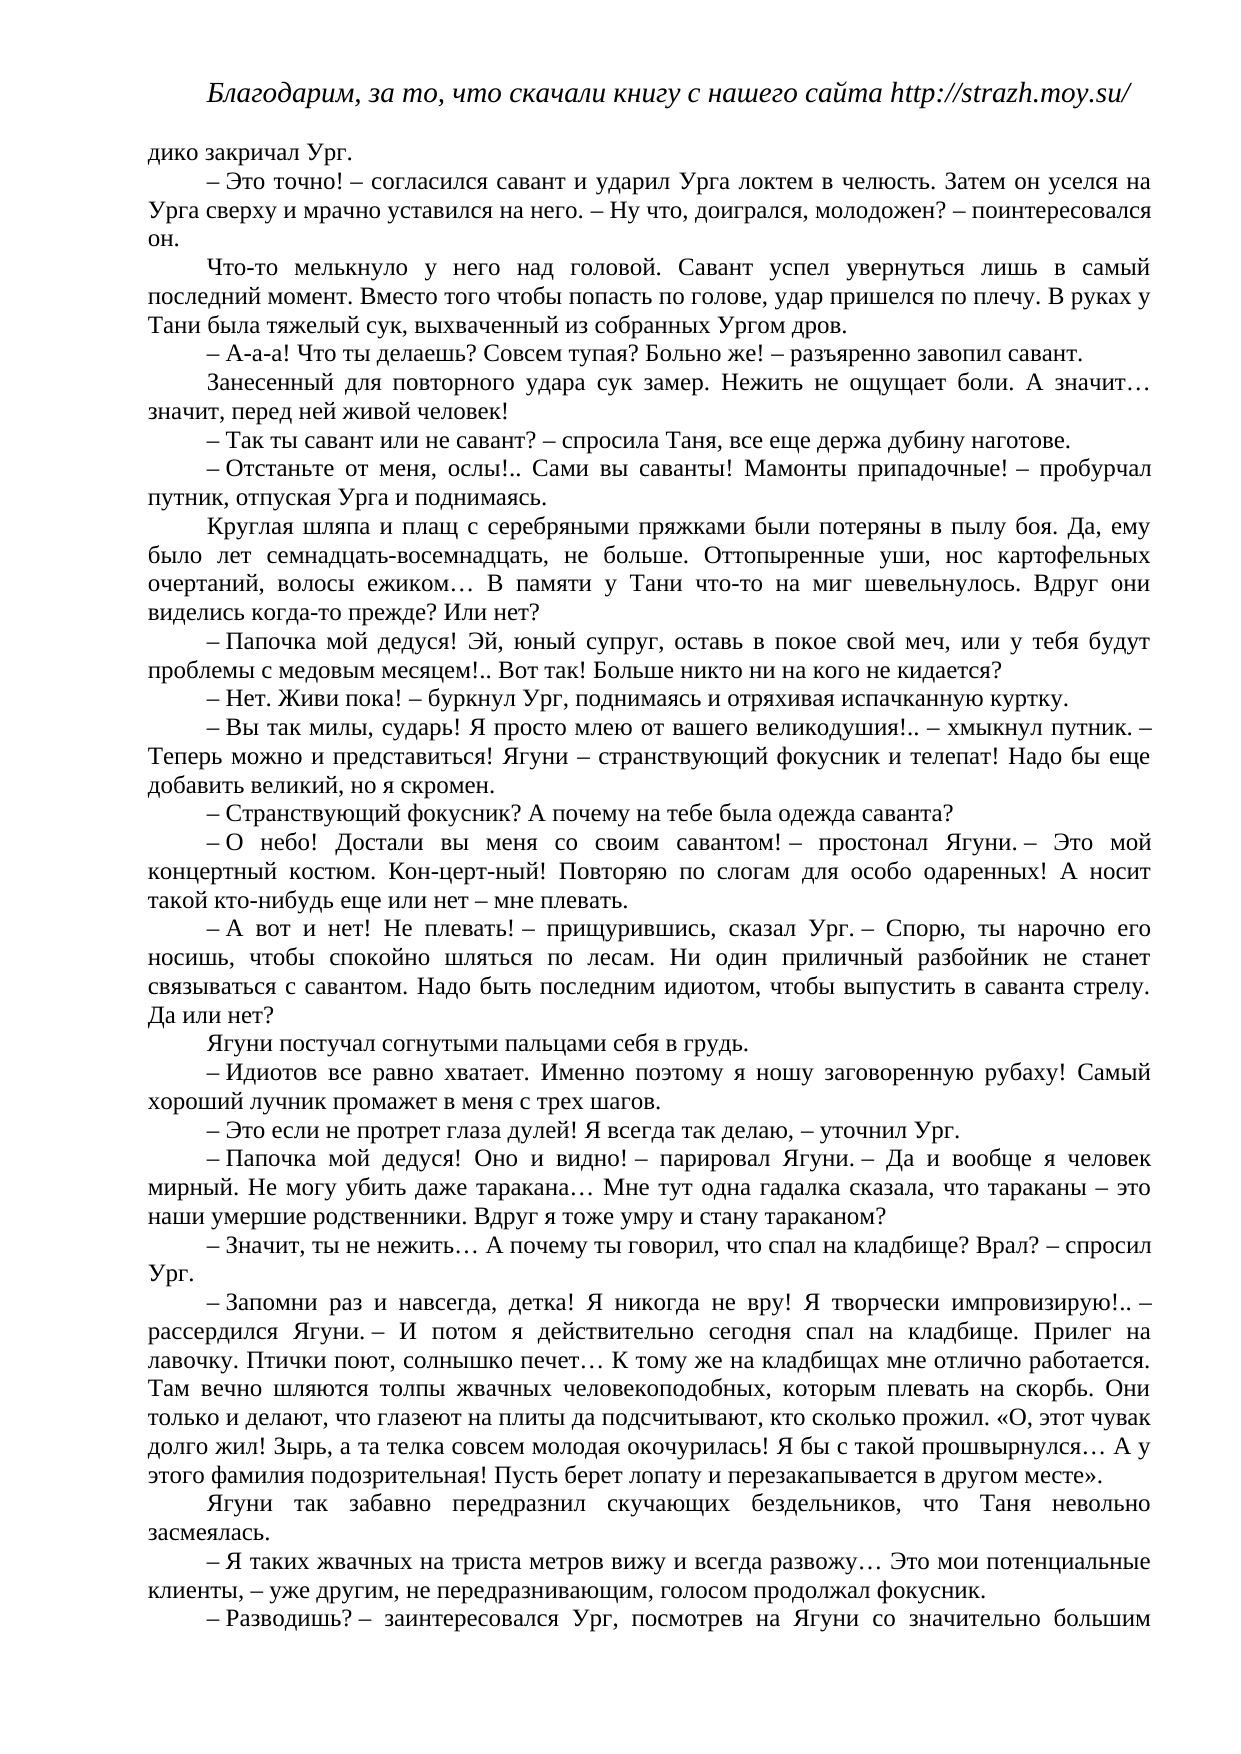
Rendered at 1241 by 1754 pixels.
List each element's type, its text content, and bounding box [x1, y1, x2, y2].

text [148, 137, 1152, 166]
text – Это точно! – согласился савант и ударил Урга локтем в челюсть. Затем он уселся на Урга сверху и мрачно уставился на него. – Ну что, доигрался, молодожен? – поинтересовался он. [148, 166, 1152, 252]
text – Идиотов все равно хватает. Именно поэтому я ношу заговоренную рубаху! Самый хороший лучник промажет в меня с трех шагов. [148, 1057, 1152, 1115]
text – Папочка мой дедуся! Эй, юный супруг, оставь в покое свой меч, или у тебя будут проблемы с медовым месяцем!.. Вот так! Больше никто ни на кого не кидается? [148, 626, 1152, 683]
text – Странствующий фокусник? А почему на тебе была одежда саванта? [148, 798, 1152, 827]
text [148, 1603, 1152, 1632]
text – Папочка мой дедуся! Оно и видно! – парировал Ягуни. – Да и вообще я человек мирный. Не могу убить даже таракана… Мне тут одна гадалка сказала, что тараканы – это наши умершие родственники. Вдруг я тоже умру и стану тараканом? [148, 1143, 1152, 1230]
text Ягуни так забавно передразнил скучающих бездельников, что Таня невольно засмеялась. [148, 1488, 1152, 1546]
text – Вы так милы, сударь! Я просто млею от вашего великодушия!.. – хмыкнул путник. – Теперь можно и представиться! Ягуни – странствующий фокусник и телепат! Надо бы еще добавить великий, но я скромен. [148, 712, 1152, 798]
text – Отстаньте от меня, ослы!.. Сами вы саванты! Мамонты припадочные! – пробурчал путник, отпуская Урга и поднимаясь. [148, 453, 1152, 511]
text – А вот и нет! Не плевать! – прищурившись, сказал Ург. – Спорю, ты нарочно его носишь, чтобы спокойно шляться по лесам. Ни один приличный разбойник не станет связываться с савантом. Надо быть последним идиотом, чтобы выпустить в саванта стрелу. Да или нет? [148, 913, 1152, 1028]
text – Запомни раз и навсегда, детка! Я никогда не вру! Я творчески импровизирую!.. – рассердился Ягуни. – И потом я действительно сегодня спал на кладбище. Прилег на лавочку. Птички поют, солнышко печет… К тому же на кладбищах мне отлично работается. Там вечно шляются толпы жвачных человекоподобных, которым плевать на скорбь. Они только и делают, что глазеют на плиты да подсчитывают, кто сколько прожил. «О, этот чувак долго жил! Зырь, а та телка совсем молодая окочурилась! Я бы с такой прошвырнулся… А у этого фамилия подозрительная! Пусть берет лопату и перезакапывается в другом месте». [148, 1287, 1152, 1488]
text Ягуни постучал согнутыми пальцами себя в грудь. [148, 1028, 1152, 1057]
text – О небо! Достали вы меня со своим савантом! – простонал Ягуни. – Это мой концертный костюм. Кон-церт-ный! Повторяю по слогам для особо одаренных! А носит такой кто-нибудь еще или нет – мне плевать. [148, 827, 1152, 913]
text Круглая шляпа и плащ с серебряными пряжками были потеряны в пылу боя. Да, ему было лет семнадцать-восемнадцать, не больше. Оттопыренные уши, нос картофельных очертаний, волосы ежиком… В памяти у Тани что-то на миг шевельнулось. Вдруг они виделись когда-то прежде? Или нет? [148, 511, 1152, 626]
text – Нет. Живи пока! – буркнул Ург, поднимаясь и отряхивая испачканную куртку. [148, 683, 1152, 712]
text – Значит, ты не нежить… А почему ты говорил, что спал на кладбище? Врал? – спросил Ург. [148, 1230, 1152, 1287]
text – Я таких жвачных на триста метров вижу и всегда развожу… Это мои потенциальные клиенты, – уже другим, не передразнивающим, голосом продолжал фокусник. [148, 1546, 1152, 1603]
text Занесенный для повторного удара сук замер. Нежить не ощущает боли. А значит… значит, перед ней живой человек! [148, 367, 1152, 425]
text – Так ты савант или не савант? – спросила Таня, все еще держа дубину наготове. [148, 425, 1152, 453]
text – А-а-а! Что ты делаешь? Совсем тупая? Больно же! – разъяренно завопил савант. [148, 338, 1152, 367]
text – Это если не протрет глаза дулей! Я всегда так делаю, – уточнил Ург. [148, 1115, 1152, 1143]
text Что-то мелькнуло у него над головой. Савант успел увернуться лишь в самый последний момент. Вместо того чтобы попасть по голове, удар пришелся по плечу. В руках у Тани была тяжелый сук, выхваченный из собранных Ургом дров. [148, 252, 1152, 338]
